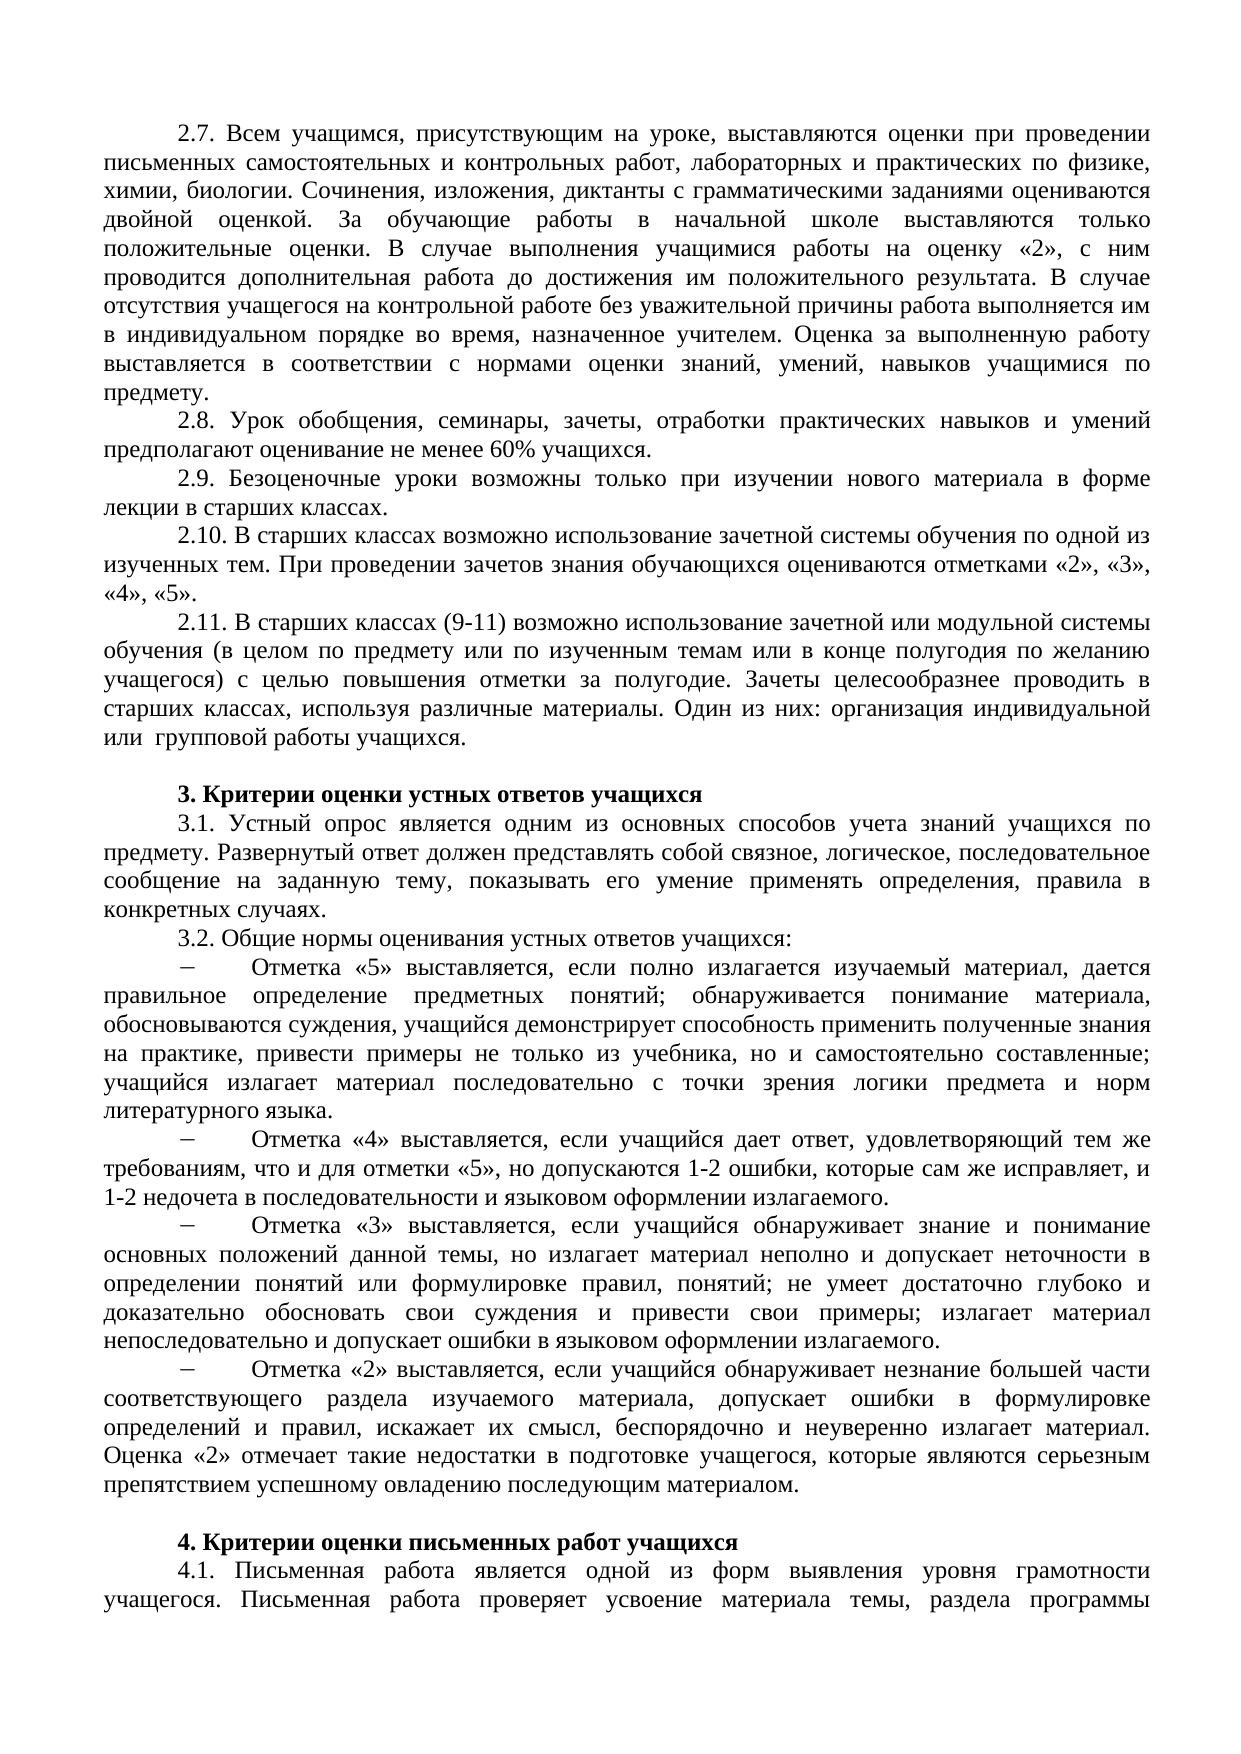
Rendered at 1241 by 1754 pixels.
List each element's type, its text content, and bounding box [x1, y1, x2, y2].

text 3.1. Устный опрос является одним из основных способов учета знаний учащихся по предмету. Развернутый ответ должен представлять собой связное, логическое, последовательное сообщение на заданную тему, показывать его умение применять определения, правила в конкретных случаях. [103, 808, 1152, 923]
text 3.2. Общие нормы оценивания устных ответов учащихся: [103, 923, 1152, 952]
list Отметка «5» выставляется, если полно излагается изучаемый материал, дается правильное определение предметных понятий; обнаруживается понимание материала, обосновываются суждения, учащийся демонстрирует способность применить полученные знания на практике, привести примеры не только из учебника, но и самостоятельно составленные; учащийся излагает материал последовательно с точки зрения логики предмета и норм литературного языка. [103, 952, 1152, 1124]
text 2.8. Урок обобщения, семинары, зачеты, отработки практических навыков и умений предполагают оценивание не менее 60% учащихся. [103, 406, 1152, 463]
text 2.7. Всем учащимся, присутствующим на уроке, выставляются оценки при проведении письменных самостоятельных и контрольных работ, лабораторных и практических по физике, химии, биологии. Сочинения, изложения, диктанты с грамматическими заданиями оцениваются двойной оценкой. За обучающие работы в начальной школе выставляются только положительные оценки. В случае выполнения учащимися работы на оценку «2», с ним проводится дополнительная работа до достижения им положительного результата. В случае отсутствия учащегося на контрольной работе без уважительной причины работа выполняется им в индивидуальном порядке во время, назначенное учителем. Оценка за выполненную работу выставляется в соответствии с нормами оценки знаний, умений, навыков учащимися по предмету. [103, 118, 1152, 406]
text 2.10. В старших классах возможно использование зачетной системы обучения по одной из изученных тем. При проведении зачетов знания обучающихся оцениваются отметками «2», «3», «4», «5». [103, 521, 1152, 607]
list Отметка «3» выставляется, если учащийся обнаруживает знание и понимание основных положений данной темы, но излагает материал неполно и допускает неточности в определении понятий или формулировке правил, понятий; не умеет достаточно глубоко и доказательно обосновать свои суждения и привести свои примеры; излагает материал непоследовательно и допускает ошибки в языковом оформлении излагаемого. [103, 1211, 1152, 1354]
text 2.11. В старших классах (9-11) возможно использование зачетной или модульной системы обучения (в целом по предмету или по изученным темам или в конце полугодия по желанию учащегося) с целью повышения отметки за полугодие. Зачеты целесообразнее проводить в старших классах, используя различные материалы. Один из них: организация индивидуальной или групповой работы учащихся. [103, 607, 1152, 751]
list Отметка «4» выставляется, если учащийся дает ответ, удовлетворяющий тем же требованиям, что и для отметки «5», но допускаются 1-2 ошибки, которые сам же исправляет, и 1-2 недочета в последовательности и языковом оформлении излагаемого. [103, 1124, 1152, 1211]
list Отметка «2» выставляется, если учащийся обнаруживает незнание большей части соответствующего раздела изучаемого материала, допускает ошибки в формулировке определений и правил, искажает их смысл, беспорядочно и неуверенно излагает материал. Оценка «2» отмечает такие недостатки в подготовке учащегося, которые являются серьезным препятствием успешному овладению последующим материалом. [103, 1354, 1152, 1498]
text 4. Критерии оценки письменных работ учащихся [103, 1527, 1152, 1556]
text 3. Критерии оценки устных ответов учащихся [103, 779, 1152, 808]
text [103, 1556, 1152, 1613]
text 2.9. Безоценочные уроки возможны только при изучении нового материала в форме лекции в старших классах. [103, 463, 1152, 521]
